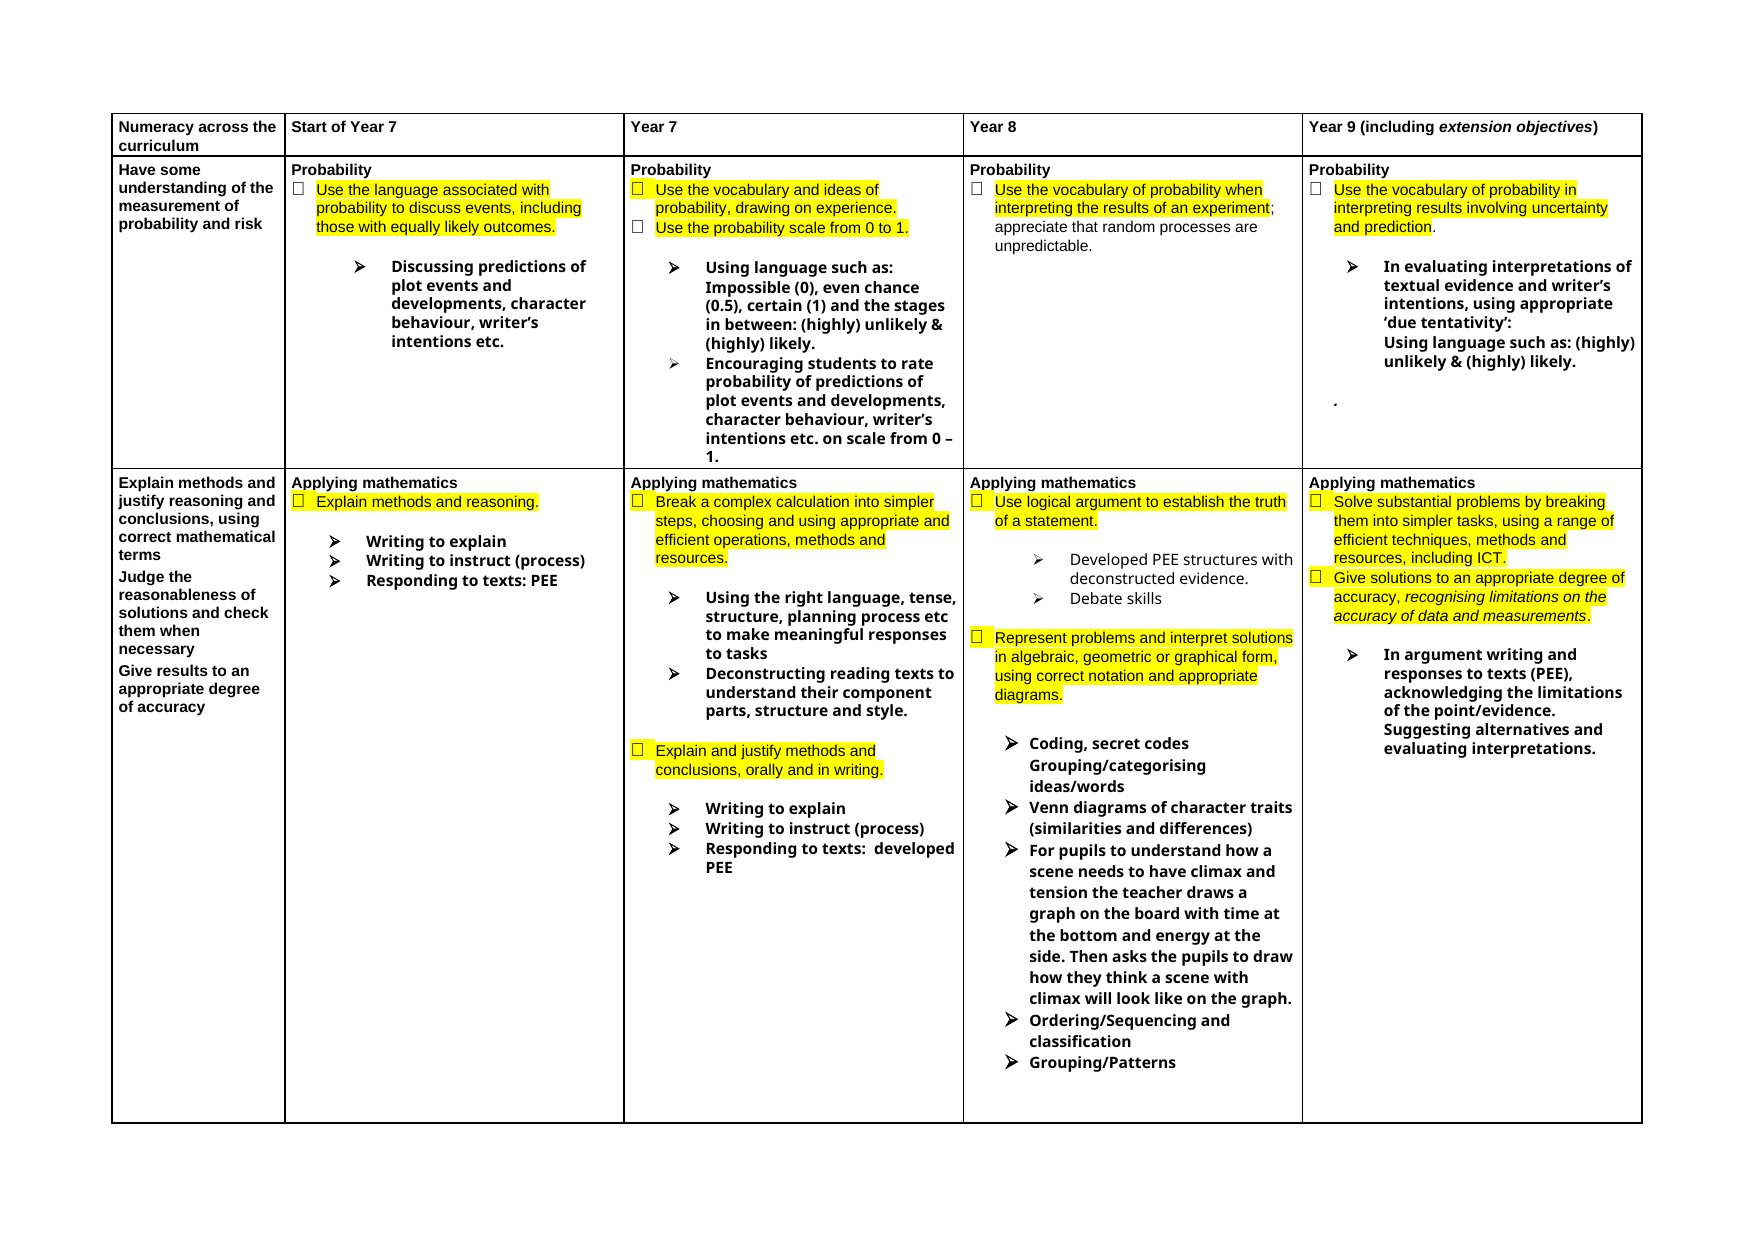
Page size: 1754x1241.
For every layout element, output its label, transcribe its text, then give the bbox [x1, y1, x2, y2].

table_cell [286, 469, 623, 1122]
table_cell Probability Use the vocabulary of probability when interpreting the results of an experiment; appreciate that random processes are unpredictable. [964, 157, 1302, 468]
table_header Start of Year 7 [286, 114, 623, 155]
table_header Year 7 [625, 114, 963, 155]
table_cell Probability Use the language associated with probability to discuss events, including those with equally likely outcomes. Discussing predictions of plot events and developments, character behaviour, writer’s intentions etc. [286, 157, 623, 468]
table_cell Probability Use the vocabulary and ideas of probability, drawing on experience. Use the probability scale from 0 to 1. Using language such as: Impossible (0), even chance (0.5), certain (1) and the stages in between: (highly) unlikely & (highly) likely. Encouraging students to rate probability of predictions of plot events and developments, character behaviour, writer’s intentions etc. on scale from 0 – 1. [625, 157, 963, 468]
table_cell Have some understanding of the measurement of probability and risk [113, 157, 284, 468]
table_header Numeracy across the curriculum [113, 114, 284, 155]
table_header Year 8 [964, 114, 1302, 155]
table_cell Probability Use the vocabulary of probability in interpreting results involving uncertainty and prediction. In evaluating interpretations of textual evidence and writer’s intentions, using appropriate ‘due tentativity’: Using language such as: (highly) unlikely & (highly) likely. . [1303, 157, 1641, 468]
table_header Year 9 (including extension objectives) [1303, 114, 1641, 155]
